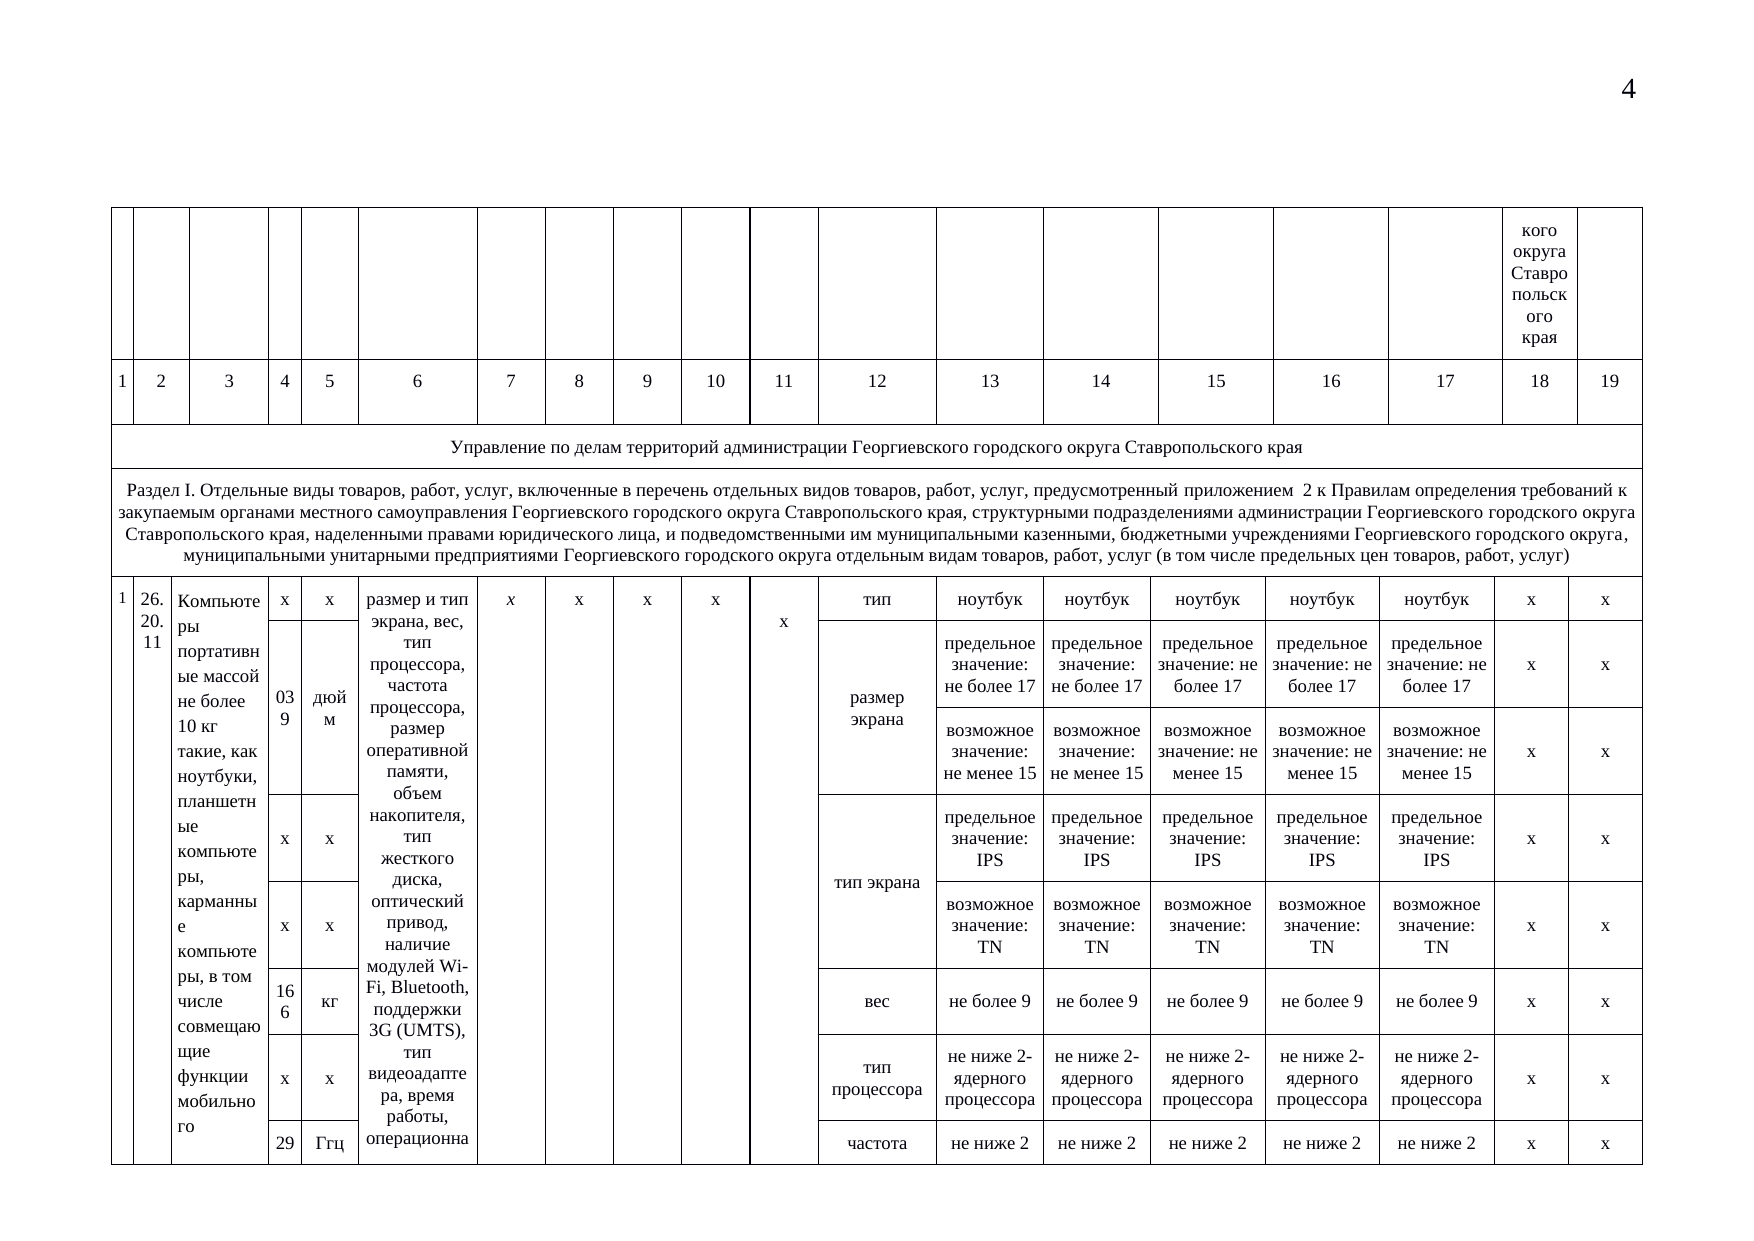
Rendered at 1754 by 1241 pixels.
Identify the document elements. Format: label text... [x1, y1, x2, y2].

table_cell x [1495, 882, 1568, 968]
table_cell не более 9 [1266, 969, 1379, 1033]
table_cell 2931 [269, 1121, 301, 1164]
table_cell 15 [1159, 360, 1273, 424]
table_cell 8 [546, 360, 613, 424]
table_cell предельное значение: не более 17 [1266, 621, 1379, 707]
table_cell 2 [134, 360, 189, 424]
table_cell размер экрана [819, 621, 936, 794]
table_cell x [682, 577, 749, 1164]
table_cell предельное значение: не более 17 [937, 621, 1043, 707]
table_cell x [302, 795, 358, 881]
table_cell предельное значение: IPS [1380, 795, 1494, 881]
table_cell размер и тип экрана, вес, тип процессора, частота процессора, размер оперативной памяти, объем накопителя, тип жесткого диска, оптический привод, наличие модулей Wi-Fi, Bluetooth, поддержки 3G (UMTS), тип видеоадаптера, время работы, операционная система, предустановленное программное обеспечение, предельная цена [359, 577, 477, 1164]
table_cell x [1569, 708, 1642, 794]
table_cell x [1569, 1121, 1642, 1164]
table_cell 18 [1503, 360, 1577, 424]
table_cell возможное значение: TN [1380, 882, 1494, 968]
table_cell Компьютеры портативные массой не более 10 кг такие, как ноутбуки, планшетные компьютеры, карманные компьютеры, в том числе совмещающие функции мобильного телефонного аппарата, электронные записные книжки и аналогичная компьютерная техника. Пояснения по требуемой продукции: ноутбуки, планшетные компьютеры [172, 577, 268, 1164]
table_cell предельное значение: не более 17 [1380, 621, 1494, 707]
table_cell x [1569, 577, 1642, 620]
table_cell не ниже 2-ядерного процессора [1044, 1035, 1150, 1120]
table_cell 11 [751, 360, 818, 424]
table_cell 166 [269, 969, 301, 1033]
table_cell ноутбук [1266, 577, 1379, 620]
table_cell x [302, 1035, 358, 1120]
table_cell x [1569, 1035, 1642, 1120]
table_cell возможное значение: не менее 15 [1266, 708, 1379, 794]
table_cell не более 9 [1380, 969, 1494, 1033]
table_cell ноутбук [1044, 577, 1150, 620]
table_cell 9 [614, 360, 681, 424]
table_cell x [1569, 621, 1642, 707]
table_cell не ниже 2-ядерного процессора [1266, 1035, 1379, 1120]
table_cell не ниже 2 [1044, 1121, 1150, 1164]
table_cell не ниже 2 [1151, 1121, 1265, 1164]
table_cell x [269, 795, 301, 881]
table_cell не ниже 2-ядерного процессора [1380, 1035, 1494, 1120]
table_cell вес [819, 969, 936, 1033]
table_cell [937, 208, 1043, 358]
table_cell 13 [937, 360, 1043, 424]
table_cell 10 [682, 360, 749, 424]
table_cell 17 [1389, 360, 1502, 424]
table_cell предельное значение: IPS [937, 795, 1043, 881]
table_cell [751, 208, 818, 358]
table_cell x [1495, 1121, 1568, 1164]
table_cell не ниже 2-ядерного процессора [1151, 1035, 1265, 1120]
table_cell не ниже 2 [937, 1121, 1043, 1164]
table_cell не ниже 2 [1380, 1121, 1494, 1164]
table_cell возможное значение: не менее 15 [1044, 708, 1150, 794]
table_cell 4 [269, 360, 301, 424]
table_cell x [1495, 969, 1568, 1033]
table_cell не более 9 [1151, 969, 1265, 1033]
table_cell ноутбук [937, 577, 1043, 620]
table_cell Раздел I. Отдельные виды товаров, работ, услуг, включенные в перечень отдельных видов товаров, работ, услуг, предусмотренный приложением 2 к Правилам определения требований к закупаемым органами местного самоуправления Георгиевского городского округа Ставропольского края, структурными подразделениями администрации Георгиевского городского округа Ставропольского края, наделенными правами юридического лица, и подведомственными им муниципальными казенными, бюджетными учреждениями Георгиевского городского округа, муниципальными унитарными предприятиями Георгиевского городского округа отдельным видам товаров, работ, услуг (в том числе предельных цен товаров, работ, услуг) [112, 469, 1642, 576]
table_cell 19 [1578, 360, 1642, 424]
table_cell не ниже 2-ядерного процессора [937, 1035, 1043, 1120]
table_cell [478, 208, 545, 358]
table_cell ноутбук [1380, 577, 1494, 620]
table_cell 12 [819, 360, 936, 424]
table_cell тип процессора [819, 1035, 936, 1120]
table_cell x [1495, 708, 1568, 794]
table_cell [1274, 208, 1388, 358]
table_cell дюйм [302, 621, 358, 794]
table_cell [546, 208, 613, 358]
table_cell не ниже 2 [1266, 1121, 1379, 1164]
table_cell Управление по делам территорий администрации Георгиевского городского округа Ставропольского края [112, 425, 1642, 468]
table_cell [682, 208, 749, 358]
table_cell возможное значение: не менее 15 [1151, 708, 1265, 794]
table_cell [1044, 208, 1158, 358]
table_cell x [614, 577, 681, 1164]
table_cell x [269, 1035, 301, 1120]
table_cell 1 [112, 577, 133, 1164]
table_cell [1159, 208, 1273, 358]
table_cell предельное значение: не более 17 [1044, 621, 1150, 707]
table_cell 3 [190, 360, 268, 424]
table_cell x [1495, 1035, 1568, 1120]
table_cell возможное значение: TN [1151, 882, 1265, 968]
table_cell x [302, 882, 358, 968]
table_cell 14 [1044, 360, 1158, 424]
table_cell предельное значение: IPS [1266, 795, 1379, 881]
table_cell тип экрана [819, 795, 936, 968]
table_cell x [1495, 577, 1568, 620]
table_cell частота процессора [819, 1121, 936, 1164]
table_cell 1 [112, 360, 133, 424]
table_cell x [1569, 969, 1642, 1033]
table_cell не более 9 [1044, 969, 1150, 1033]
table_cell x [302, 577, 358, 620]
table_cell x [269, 577, 301, 620]
table_cell тип [819, 577, 936, 620]
table_cell 039 [269, 621, 301, 794]
table_cell 7 [478, 360, 545, 424]
table_cell x [751, 577, 818, 1164]
table_cell не более 9 [937, 969, 1043, 1033]
table_cell возможное значение: TN [937, 882, 1043, 968]
table_cell 26.20.11 [134, 577, 171, 1164]
table_cell ноутбук [1151, 577, 1265, 620]
table_cell 16 [1274, 360, 1388, 424]
table_cell 6 [359, 360, 477, 424]
table_cell кг [302, 969, 358, 1033]
table_cell x [269, 882, 301, 968]
table_cell возможное значение: TN [1044, 882, 1150, 968]
table_cell x [546, 577, 613, 1164]
table_cell x [478, 577, 545, 1164]
table_cell возможное значение: TN [1266, 882, 1379, 968]
table_cell возможное значение: не менее 15 [1380, 708, 1494, 794]
table_cell возможное значение: не менее 15 [937, 708, 1043, 794]
table_cell предельное значение: IPS [1151, 795, 1265, 881]
table_cell предельное значение: IPS [1044, 795, 1150, 881]
table_cell предельное значение: не более 17 [1151, 621, 1265, 707]
table_cell x [1495, 795, 1568, 881]
table_cell 5 [302, 360, 358, 424]
table_cell x [1569, 882, 1642, 968]
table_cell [1389, 208, 1502, 358]
table_cell x [1569, 795, 1642, 881]
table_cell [614, 208, 681, 358]
table_cell x [1495, 621, 1568, 707]
table_cell Ггц [302, 1121, 358, 1164]
